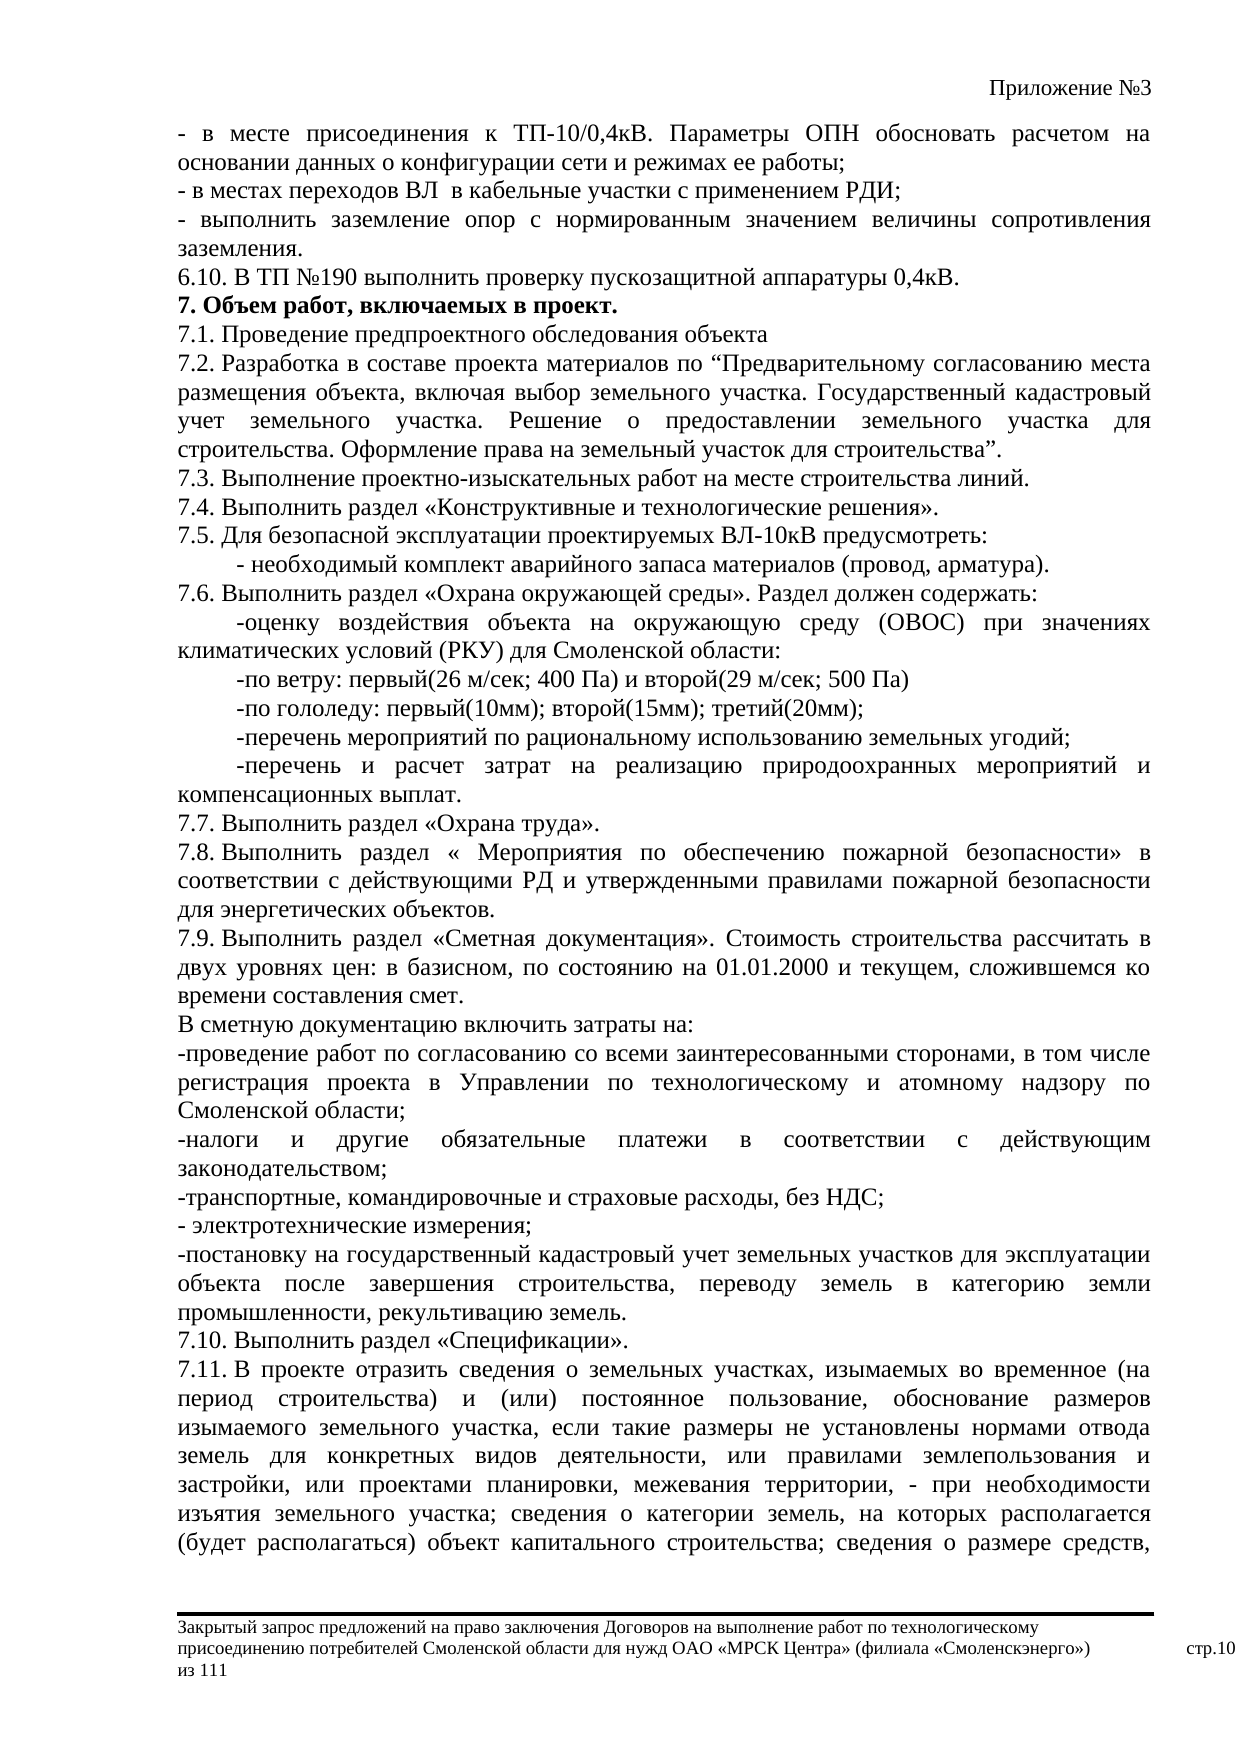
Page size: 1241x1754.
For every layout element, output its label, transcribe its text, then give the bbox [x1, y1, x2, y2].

text -проведение работ по согласованию со всеми заинтересованными сторонами, в том числе регистрация проекта в Управлении по технологическому и атомному надзору по Смоленской области; [177, 1038, 1152, 1124]
text - необходимый комплект аварийного запаса материалов (провод, арматура). [177, 549, 1152, 578]
list Выполнить раздел «Спецификации». [177, 1326, 1152, 1354]
list Выполнить раздел « Мероприятия по обеспечению пожарной безопасности» в соответствии с действующими РД и утвержденными правилами пожарной безопасности для энергетических объектов. [177, 837, 1152, 923]
text - выполнить заземление опор с нормированным значением величины сопротивления заземления. [177, 204, 1152, 262]
list Выполнение проектно-изыскательных работ на месте строительства линий. [177, 463, 1152, 492]
text -налоги и другие обязательные платежи в соответствии с действующим законодательством; [177, 1124, 1152, 1182]
text -оценку воздействия объекта на окружающую среду (ОВОС) при значениях климатических условий (РКУ) для Смоленской области: [177, 607, 1152, 664]
list Выполнить раздел «Конструктивные и технологические решения». [177, 492, 1152, 521]
list Выполнить раздел «Охрана окружающей среды». Раздел должен содержать: [177, 578, 1152, 607]
text -по гололеду: первый(10мм); второй(15мм); третий(20мм); [177, 693, 1152, 722]
list Для безопасной эксплуатации проектируемых ВЛ-10кВ предусмотреть: [177, 521, 1152, 549]
list В ТП №190 выполнить проверку пускозащитной аппаратуры 0,4кВ. [177, 262, 1152, 291]
text -перечень и расчет затрат на реализацию природоохранных мероприятий и компенсационных выплат. [177, 751, 1152, 808]
text - в местах переходов ВЛ в кабельные участки с применением РДИ; [177, 176, 1152, 204]
text -постановку на государственный кадастровый учет земельных участков для эксплуатации объекта после завершения строительства, переводу земель в категорию земли промышленности, рекультивацию земель. [177, 1239, 1152, 1326]
list Выполнить раздел «Охрана труда». [177, 808, 1152, 837]
list Выполнить раздел «Сметная документация». Стоимость строительства рассчитать в двух уровнях цен: в базисном, по состоянию на 01.01.2000 и текущем, сложившемся ко времени составления смет. [177, 923, 1152, 1009]
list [177, 1354, 1152, 1556]
list Проведение предпроектного обследования объекта [177, 319, 1152, 348]
text - в месте присоединения к ТП-10/0,4кВ. Параметры ОПН обосновать расчетом на основании данных о конфигурации сети и режимах ее работы; [177, 118, 1152, 176]
text -транспортные, командировочные и страховые расходы, без НДС; [177, 1182, 1152, 1211]
text -перечень мероприятий по рациональному использованию земельных угодий; [177, 722, 1152, 751]
text В сметную документацию включить затраты на: [177, 1009, 1152, 1038]
list Объем работ, включаемых в проект. [177, 291, 1152, 319]
text -по ветру: первый(26 м/сек; 400 Па) и второй(29 м/сек; 500 Па) [177, 664, 1152, 693]
text - электротехнические измерения; [177, 1211, 1152, 1239]
list Разработка в составе проекта материалов по “Предварительному согласованию места размещения объекта, включая выбор земельного участка. Государственный кадастровый учет земельного участка. Решение о предоставлении земельного участка для строительства. Оформление права на земельный участок для строительства”. [177, 348, 1152, 463]
